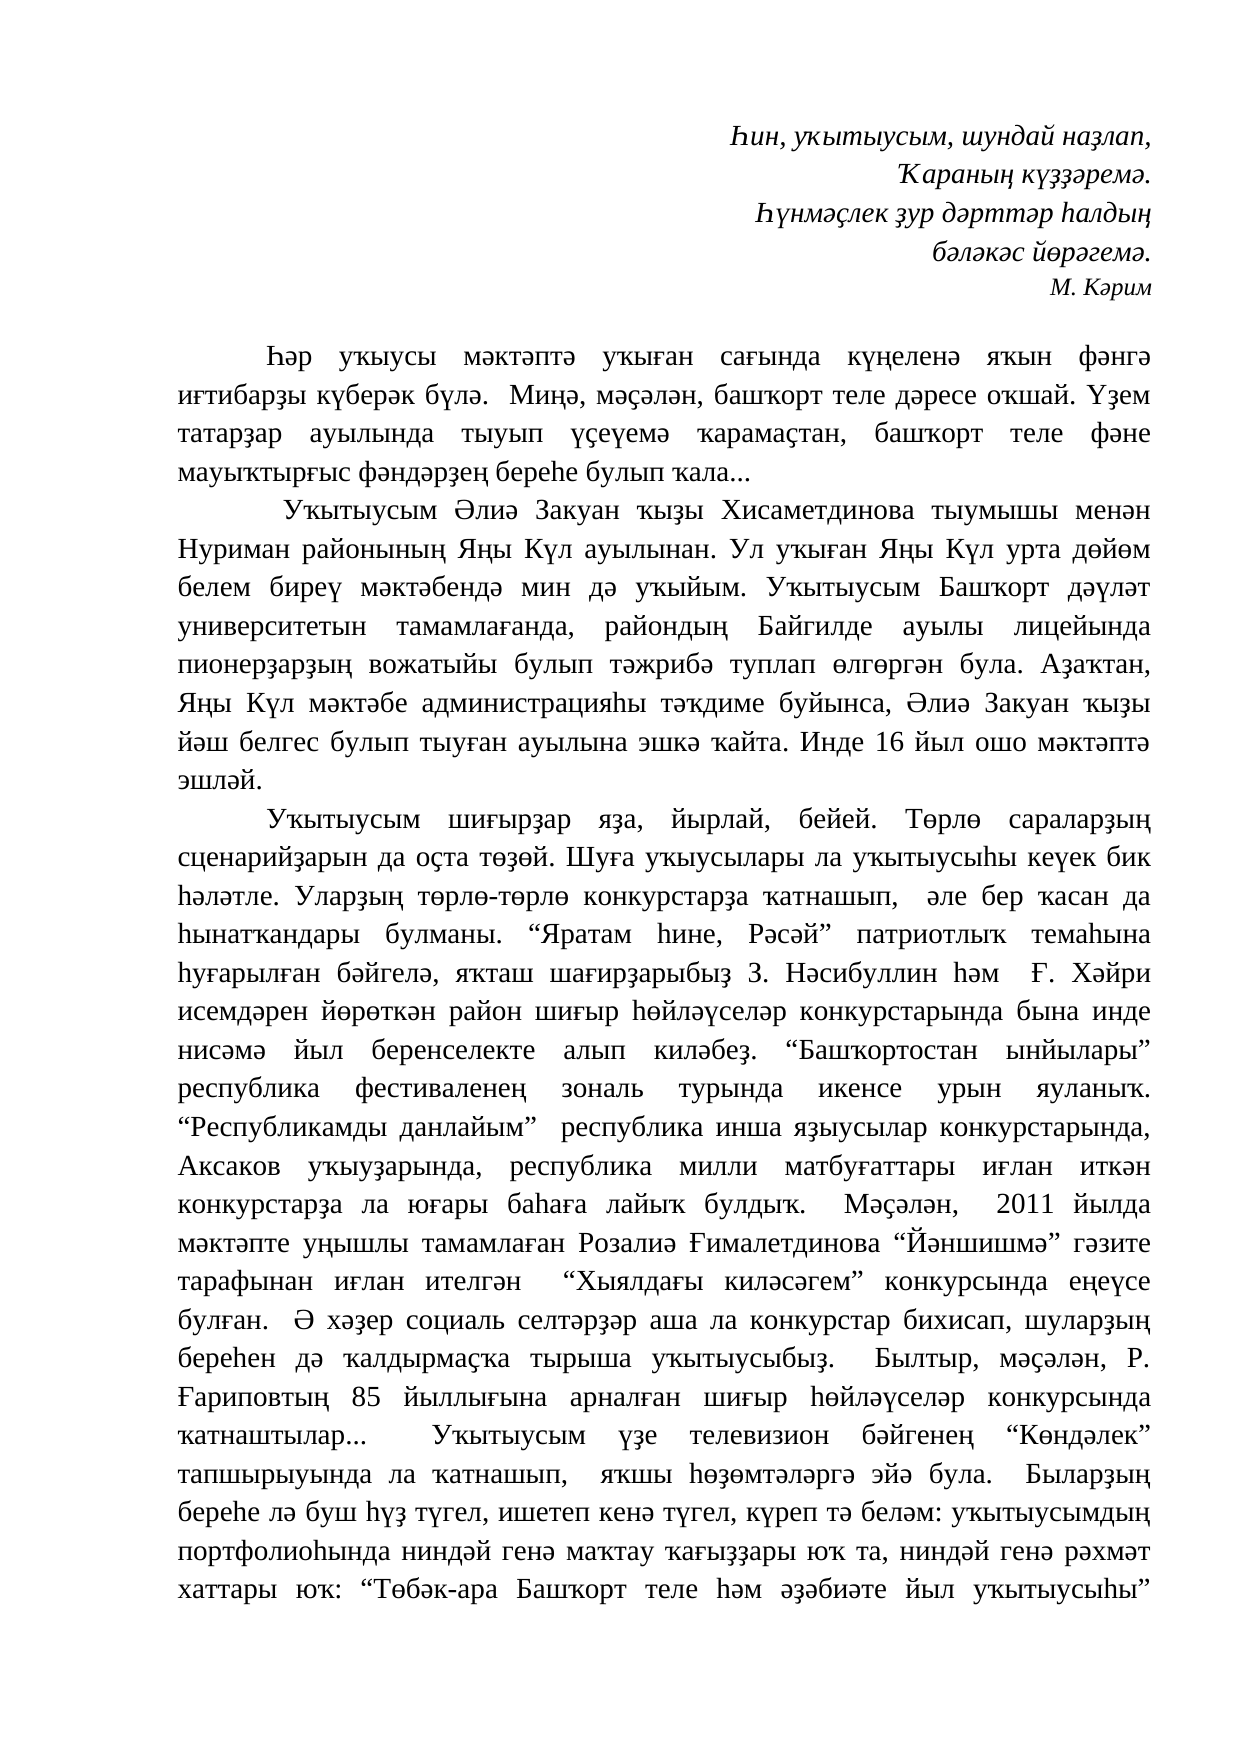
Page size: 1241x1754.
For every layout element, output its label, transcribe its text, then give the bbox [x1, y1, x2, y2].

text бәләкәс йөрәгемә. [177, 234, 1152, 267]
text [177, 801, 1152, 1605]
text М. Кәрим [177, 272, 1152, 301]
text Ҡараның күҙҙәремә. [177, 157, 1152, 190]
text Һин, уҡытыусым, шундай наҙлап, [177, 118, 1152, 152]
text Һәр уҡыусы мәктәптә уҡыған сағында күңеленә яҡын фәнгә иғтибарҙы күберәк бүлә. Миңә, мәҫәлән, башҡорт теле дәресе оҡшай. Үҙем татарҙар ауылында тыуып үҫеүемә ҡарамаҫтан, башҡорт теле фәне мауыҡтырғыс фәндәрҙең береһе булып ҡала... [177, 338, 1152, 487]
text Уҡытыусым Әлиә Закуан ҡыҙы Хисаметдинова тыумышы менән Нуриман районының Яңы Күл ауылынан. Ул уҡыған Яңы Күл урта дөйөм белем биреү мәктәбендә мин дә уҡыйым. Уҡытыусым Башҡорт дәүләт университетын тамамлағанда, райондың Байгилде ауылы лицейында пионерҙарҙың вожатыйы булып тәжрибә туплап өлгөргән була. Аҙаҡтан, Яңы Күл мәктәбе администрацияһы тәҡдиме буйынса, Әлиә Закуан ҡыҙы йәш белгес булып тыуған ауылына эшкә ҡайта. Инде 16 йыл ошо мәктәптә эшләй. [177, 492, 1152, 796]
text Һүнмәҫлек ҙур дәрттәр һалдың [177, 195, 1152, 229]
